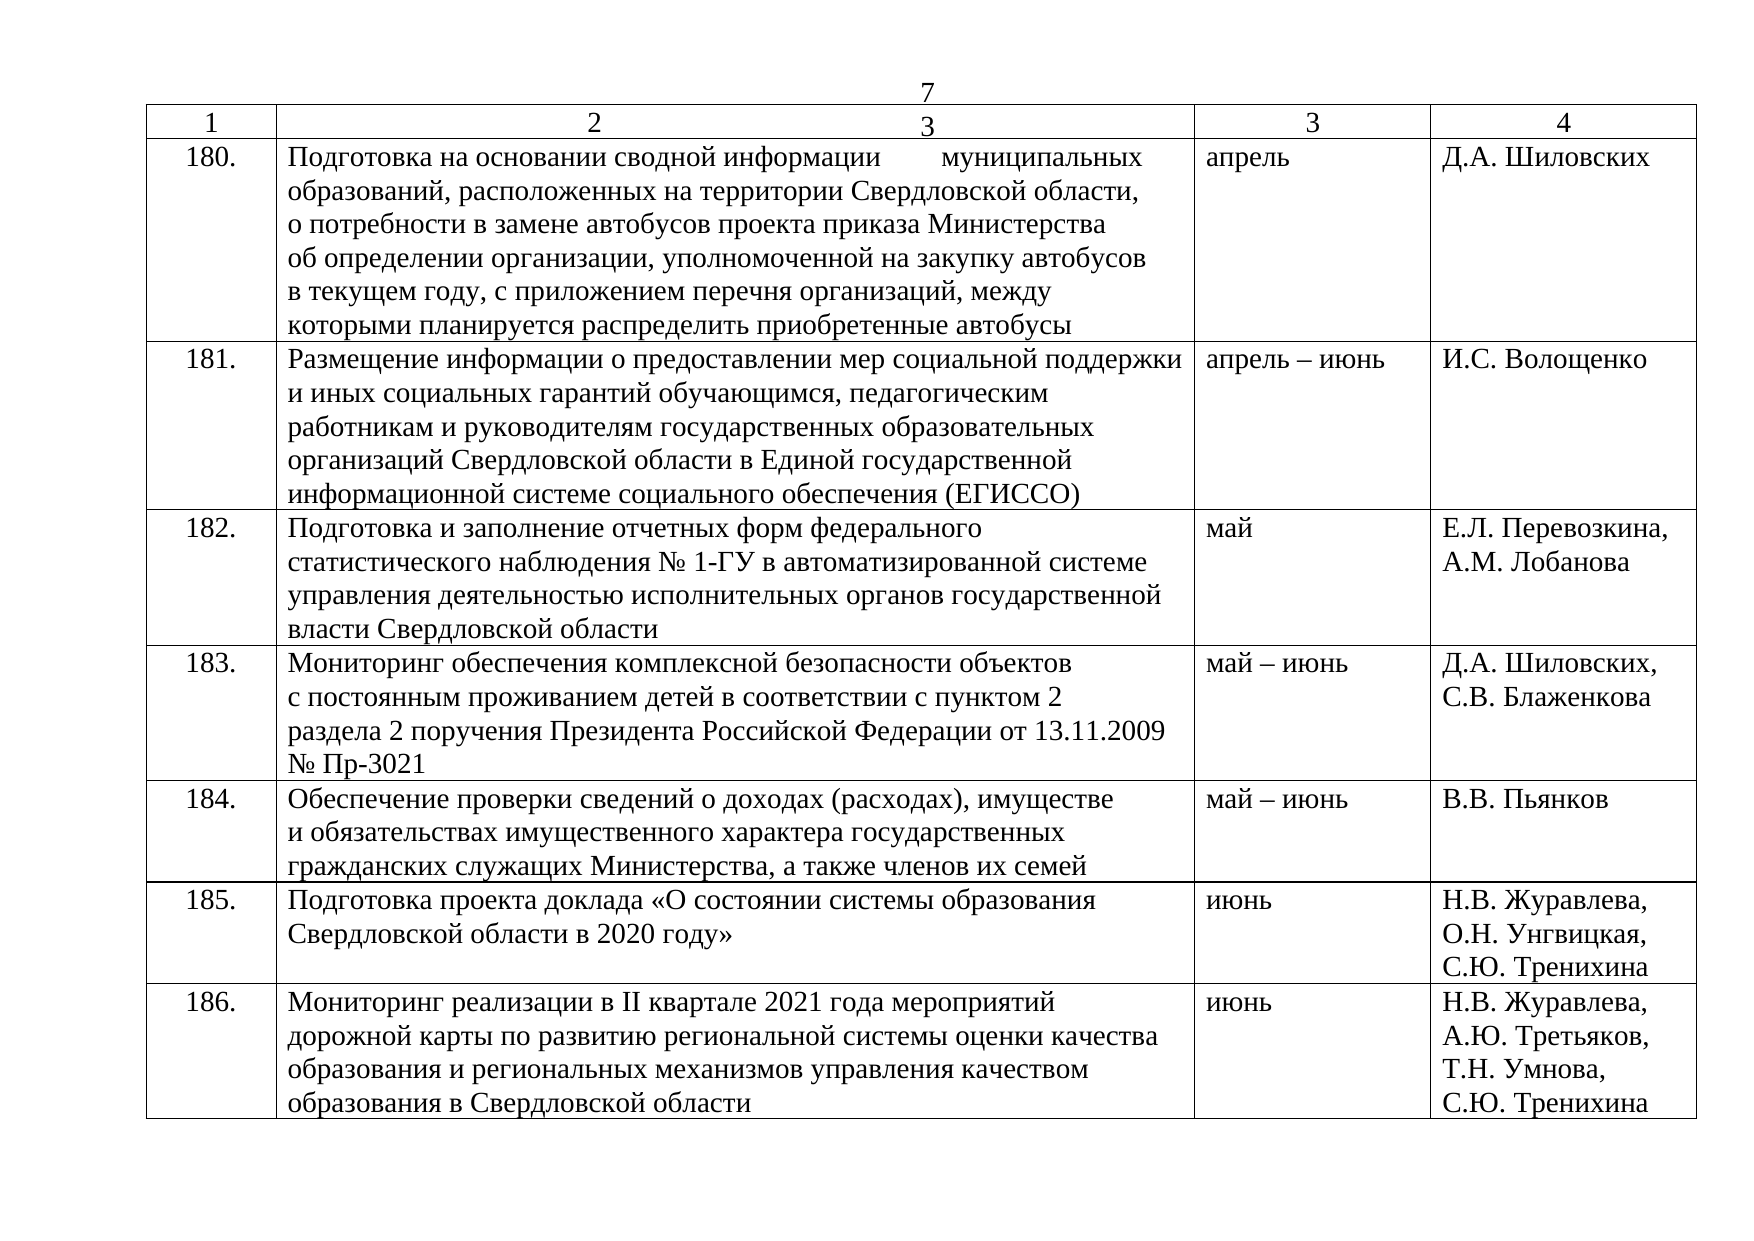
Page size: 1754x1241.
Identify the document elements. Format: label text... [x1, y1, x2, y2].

table_cell [147, 646, 276, 780]
table_cell июнь [1195, 984, 1430, 1118]
table_cell И.С. Волощенко [1431, 342, 1696, 509]
table_cell Д.А. Шиловских, С.В. Блаженкова [1431, 646, 1696, 780]
table_cell Обеспечение проверки сведений о доходах (расходах), имуществе и обязательствах имущественного характера государственных гражданских служащих Министерства, а также членов их семей [277, 781, 1194, 881]
table_cell Мониторинг реализации в II квартале 2021 года мероприятий дорожной карты по развитию региональной системы оценки качества образования и региональных механизмов управления качеством образования в Свердловской области [277, 984, 1194, 1118]
table_cell В.В. Пьянков [1431, 781, 1696, 881]
table_cell [147, 984, 276, 1118]
table_cell апрель [1195, 139, 1430, 341]
table_cell [147, 781, 276, 881]
table_header 1 [147, 105, 276, 138]
table_cell [147, 883, 276, 983]
table_cell [147, 342, 276, 509]
table_cell апрель – июнь [1195, 342, 1430, 509]
table_header 3 [1195, 105, 1430, 138]
table_cell Е.Л. Перевозкина, А.М. Лобанова [1431, 510, 1696, 644]
table_cell Н.В. Журавлева, О.Н. Унгвицкая, С.Ю. Тренихина [1431, 883, 1696, 983]
table_cell май – июнь [1195, 781, 1430, 881]
table_cell Подготовка на основании сводной информации муниципальных образований, расположенных на территории Свердловской области, о потребности в замене автобусов проекта приказа Министерства об определении организации, уполномоченной на закупку автобусов в текущем году, с приложением перечня организаций, между которыми планируется распределить приобретенные автобусы [277, 139, 1194, 341]
table_cell Н.В. Журавлева, А.Ю. Третьяков, Т.Н. Умнова, С.Ю. Тренихина [1431, 984, 1696, 1118]
table_cell Подготовка и заполнение отчетных форм федерального статистического наблюдения № 1-ГУ в автоматизированной системе управления деятельностью исполнительных органов государственной власти Свердловской области [277, 510, 1194, 644]
table_header 2 [277, 105, 1194, 138]
table_cell май [1195, 510, 1430, 644]
table_cell Мониторинг обеспечения комплексной безопасности объектов с постоянным проживанием детей в соответствии с пунктом 2 раздела 2 поручения Президента Российской Федерации от 13.11.2009 № Пр-3021 [277, 646, 1194, 780]
table_header 4 [1431, 105, 1696, 138]
table_cell [147, 510, 276, 644]
table_cell Подготовка проекта доклада «О состоянии системы образования Свердловской области в 2020 году» [277, 883, 1194, 983]
table_cell [147, 139, 276, 341]
table_cell июнь [1195, 883, 1430, 983]
table_cell май – июнь [1195, 646, 1430, 780]
table_cell Размещение информации о предоставлении мер социальной поддержки и иных социальных гарантий обучающимся, педагогическим работникам и руководителям государственных образовательных организаций Свердловской области в Единой государственной информационной системе социального обеспечения (ЕГИССО) [277, 342, 1194, 509]
table_cell Д.А. Шиловских [1431, 139, 1696, 341]
